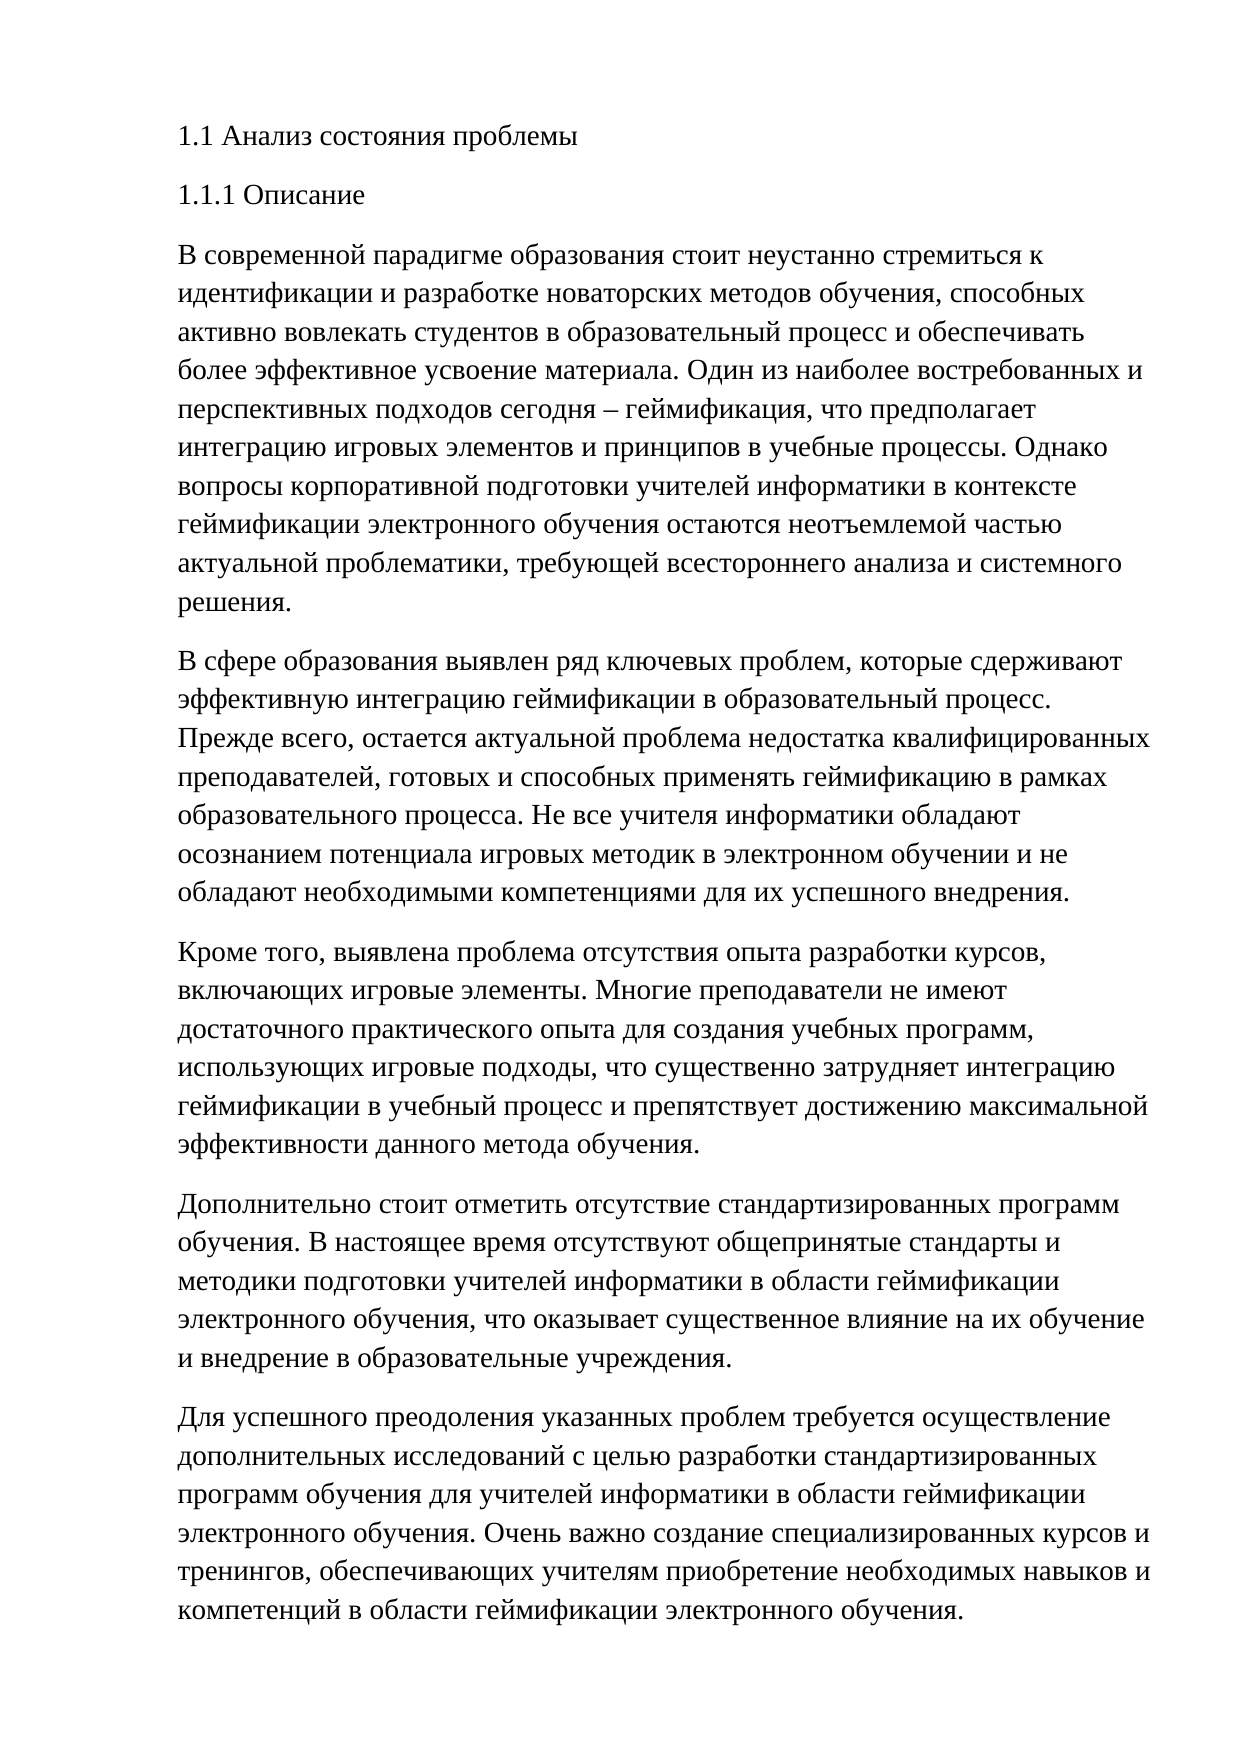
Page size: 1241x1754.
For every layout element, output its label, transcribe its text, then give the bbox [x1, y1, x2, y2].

text Кроме того, выявлена проблема отсутствия опыта разработки курсов, включающих игровые элементы. Многие преподаватели не имеют достаточного практического опыта для создания учебных программ, использующих игровые подходы, что существенно затрудняет интеграцию геймификации в учебный процесс и препятствует достижению максимальной эффективности данного метода обучения. [177, 934, 1152, 1160]
text 1.1 Анализ состояния проблемы [177, 118, 1152, 152]
text В современной парадигме образования стоит неустанно стремиться к идентификации и разработке новаторских методов обучения, способных активно вовлекать студентов в образовательный процесс и обеспечивать более эффективное усвоение материала. Один из наиболее востребованных и перспективных подходов сегодня – геймификация, что предполагает интеграцию игровых элементов и принципов в учебные процессы. Однако вопросы корпоративной подготовки учителей информатики в контексте геймификации электронного обучения остаются неотъемлемой частью актуальной проблематики, требующей всестороннего анализа и системного решения. [177, 237, 1152, 617]
text Дополнительно стоит отметить отсутствие стандартизированных программ обучения. В настоящее время отсутствуют общепринятые стандарты и методики подготовки учителей информатики в области геймификации электронного обучения, что оказывает существенное влияние на их обучение и внедрение в образовательные учреждения. [177, 1186, 1152, 1373]
text В сфере образования выявлен ряд ключевых проблем, которые сдерживают эффективную интеграцию геймификации в образовательный процесс. Прежде всего, остается актуальной проблема недостатка квалифицированных преподавателей, готовых и способных применять геймификацию в рамках образовательного процесса. Не все учителя информатики обладают осознанием потенциала игровых методик в электронном обучении и не обладают необходимыми компетенциями для их успешного внедрения. [177, 643, 1152, 908]
text Для успешного преодоления указанных проблем требуется осуществление дополнительных исследований с целью разработки стандартизированных программ обучения для учителей информатики в области геймификации электронного обучения. Очень важно создание специализированных курсов и тренингов, обеспечивающих учителям приобретение необходимых навыков и компетенций в области геймификации электронного обучения. [177, 1399, 1152, 1626]
text 1.1.1 Описание [177, 177, 1152, 211]
